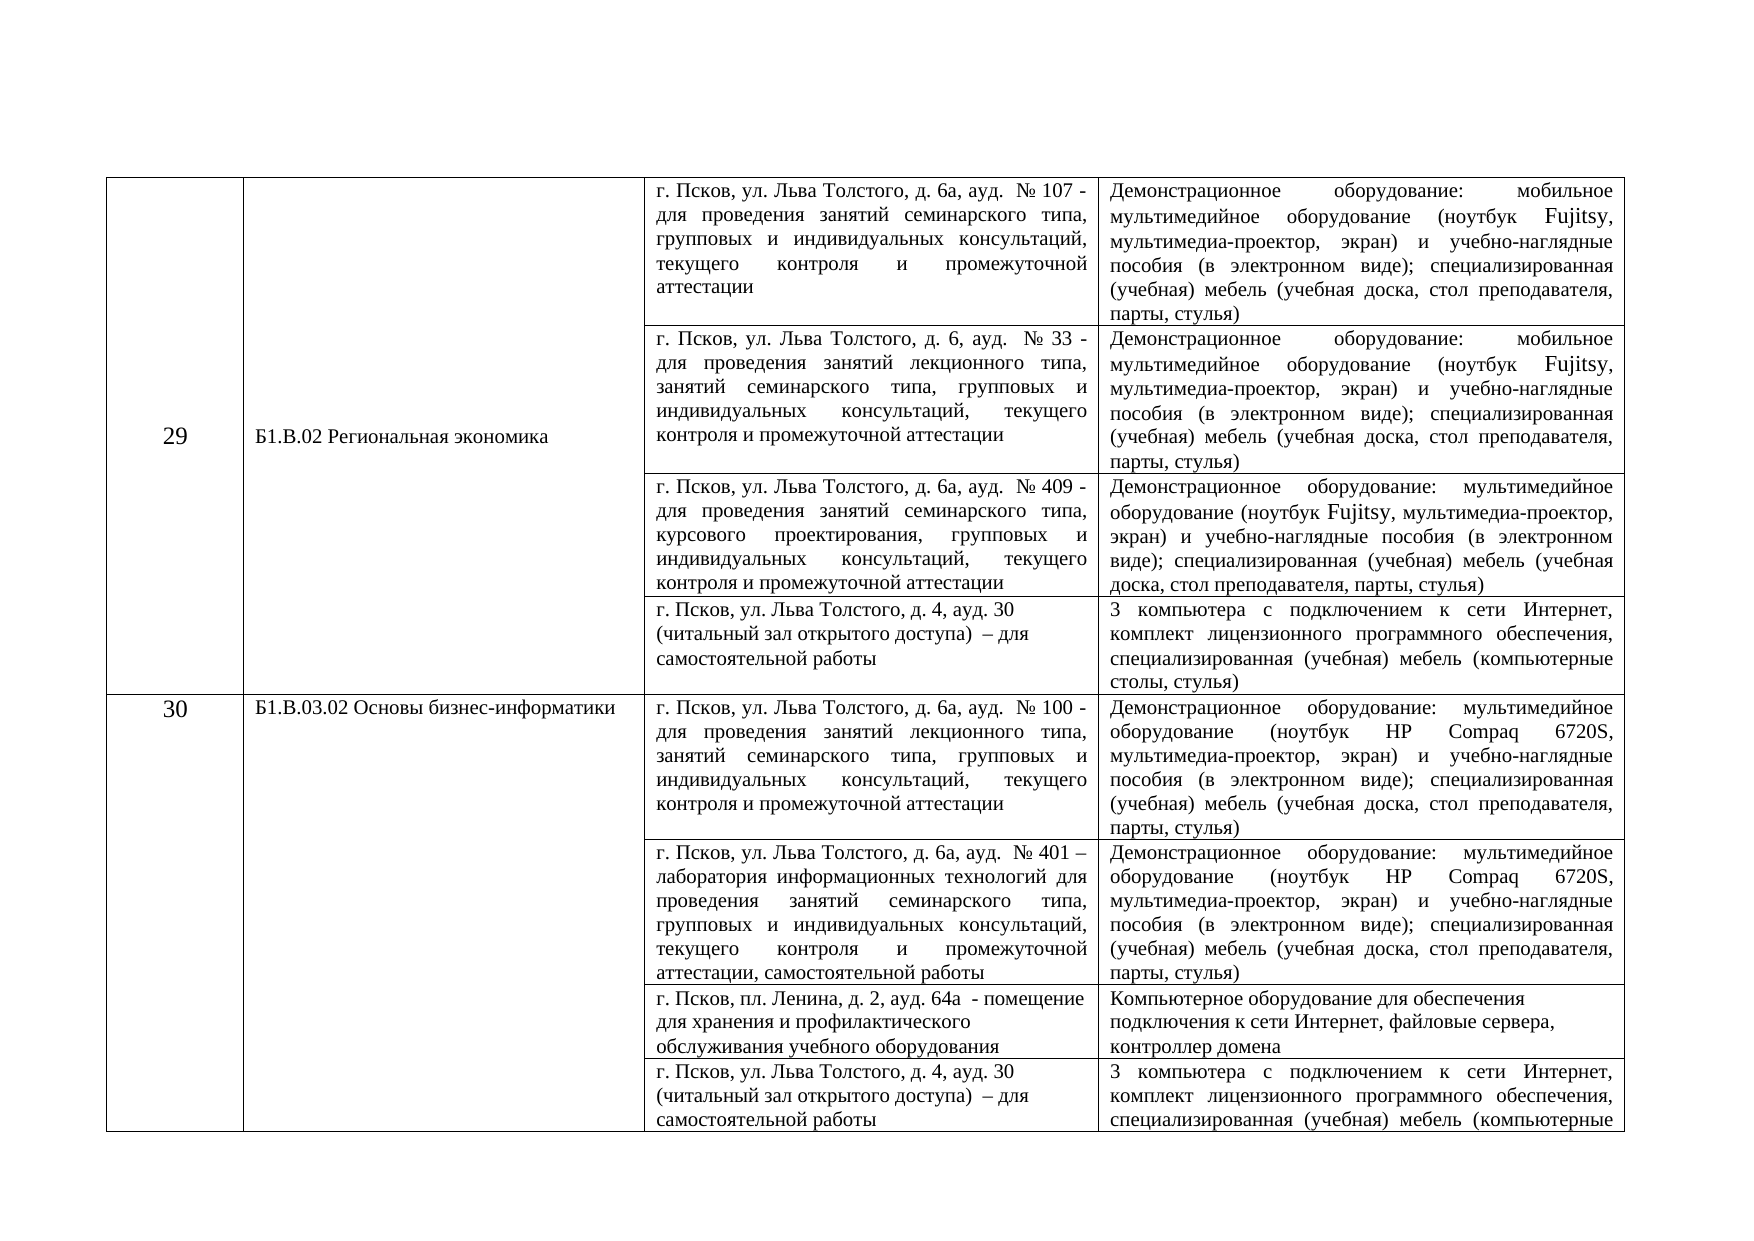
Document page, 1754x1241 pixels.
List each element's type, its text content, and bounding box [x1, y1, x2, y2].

table_cell г. Псков, ул. Льва Толстого, д. 4, ауд. 30 (читальный зал открытого доступа) – для самостоятельной работы [645, 597, 1098, 693]
table_cell г. Псков, ул. Льва Толстого, д. 6а, ауд. № 107 - для проведения занятий семинарского типа, групповых и индивидуальных консультаций, текущего контроля и промежуточной аттестации [645, 178, 1098, 325]
table_cell г. Псков, ул. Льва Толстого, д. 6а, ауд. № 409 - для проведения занятий семинарского типа, курсового проектирования, групповых и индивидуальных консультаций, текущего контроля и промежуточной аттестации [645, 474, 1098, 596]
table_cell г. Псков, ул. Льва Толстого, д. 6, ауд. № 33 - для проведения занятий лекционного типа, занятий семинарского типа, групповых и индивидуальных консультаций, текущего контроля и промежуточной аттестации [645, 326, 1098, 473]
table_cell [1099, 1059, 1624, 1131]
table_cell г. Псков, пл. Ленина, д. 2, ауд. 64а - помещение для хранения и профилактического обслуживания учебного оборудования [645, 985, 1098, 1058]
table_cell Демонстрационное оборудование: мультимедийное оборудование (ноутбук HP Compaq 6720S, мультимедиа-проектор, экран) и учебно-наглядные пособия (в электронном виде); специализированная (учебная) мебель (учебная доска, стол преподавателя, парты, стулья) [1099, 840, 1624, 984]
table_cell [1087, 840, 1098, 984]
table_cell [645, 1059, 1098, 1131]
table_cell Демонстрационное оборудование: мультимедийное оборудование (ноутбук Fujitsy, мультимедиа-проектор, экран) и учебно-наглядные пособия (в электронном виде); специализированная (учебная) мебель (учебная доска, стол преподавателя, парты, стулья) [1099, 474, 1624, 596]
table_cell Б1.В.02 Региональная экономика [244, 178, 644, 693]
table_cell Б1.В.03.02 Основы бизнес-информатики [244, 695, 644, 1131]
table_cell Демонстрационное оборудование: мультимедийное оборудование (ноутбук HP Compaq 6720S, мультимедиа-проектор, экран) и учебно-наглядные пособия (в электронном виде); специализированная (учебная) мебель (учебная доска, стол преподавателя, парты, стулья) [1099, 695, 1624, 839]
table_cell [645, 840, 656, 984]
table_cell 30 [107, 695, 243, 1131]
table_cell 29 [107, 178, 243, 693]
table_cell г. Псков, ул. Льва Толстого, д. 6а, ауд. № 100 - для проведения занятий лекционного типа, занятий семинарского типа, групповых и индивидуальных консультаций, текущего контроля и промежуточной аттестации [645, 695, 1098, 839]
table_cell Компьютерное оборудование для обеспечения подключения к сети Интернет, файловые сервера, контроллер домена [1099, 985, 1624, 1058]
